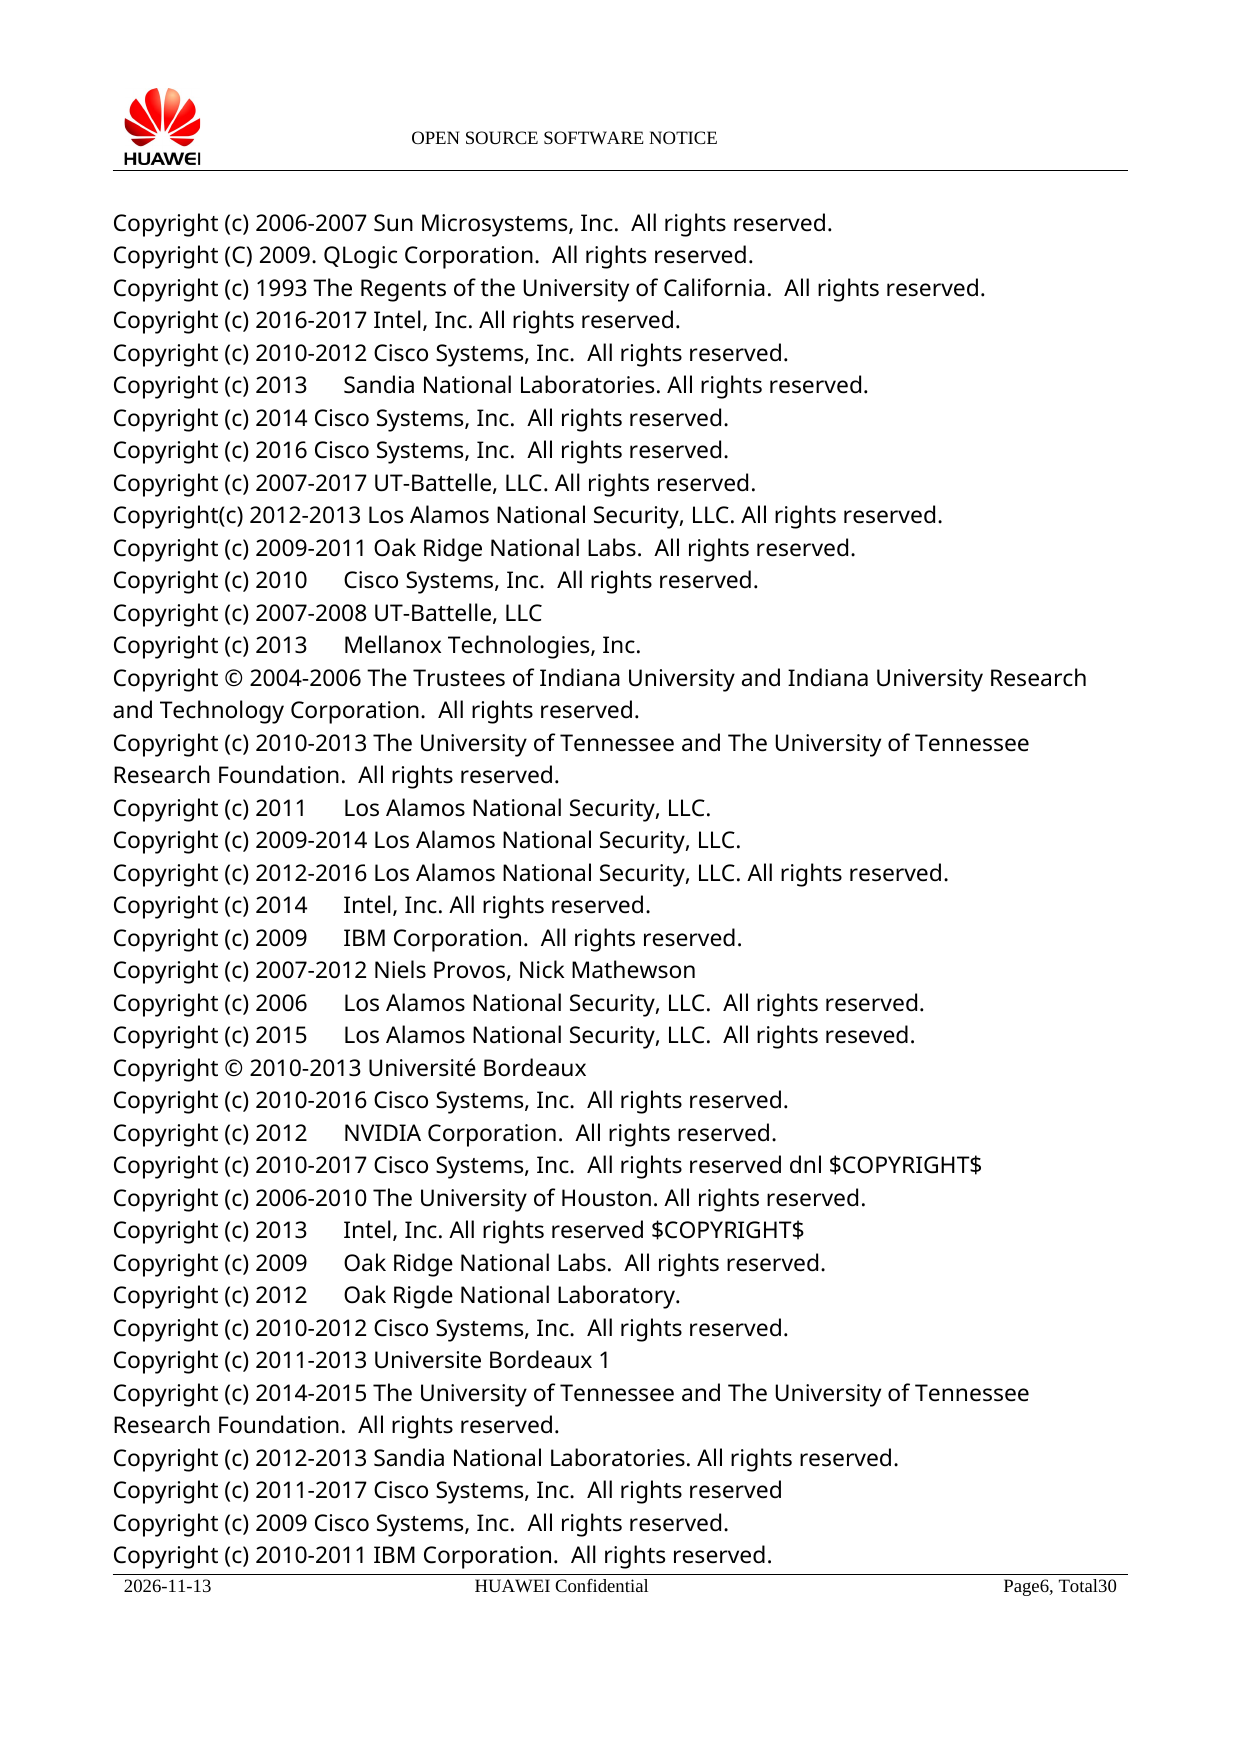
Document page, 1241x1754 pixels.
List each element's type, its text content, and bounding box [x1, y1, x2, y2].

picture [124, 88, 201, 165]
